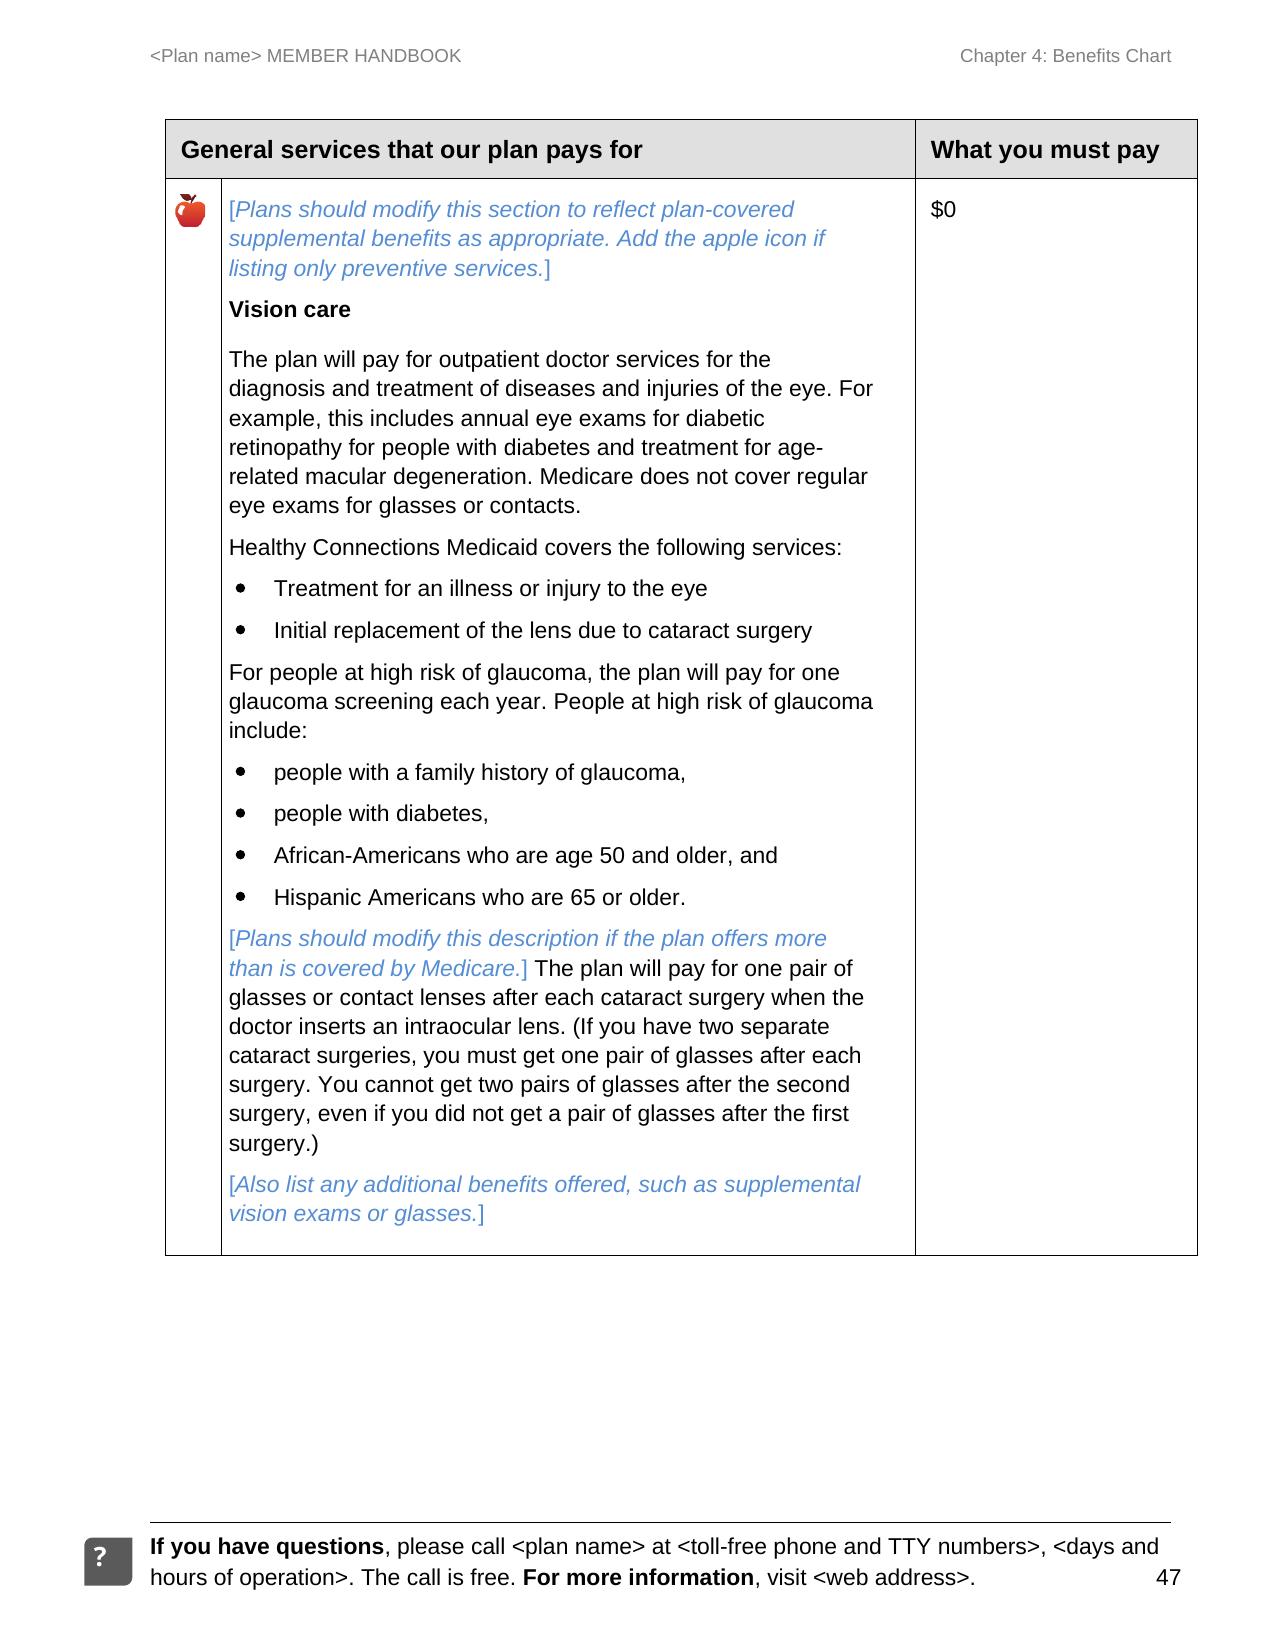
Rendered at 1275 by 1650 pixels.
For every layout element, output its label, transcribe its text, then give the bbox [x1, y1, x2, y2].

table_cell [Plans should modify this section to reflect plan-covered supplemental benefits as appropriate. Add the apple icon if listing only preventive services.] Vision care The plan will pay for outpatient doctor services for the diagnosis and treatment of diseases and injuries of the eye. For example, this includes annual eye exams for diabetic retinopathy for people with diabetes and treatment for age-related macular degeneration. Medicare does not cover regular eye exams for glasses or contacts. Healthy Connections Medicaid covers the following services: Treatment for an illness or injury to the eye Initial replacement of the lens due to cataract surgery For people at high risk of glaucoma, the plan will pay for one glaucoma screening each year. People at high risk of glaucoma include: people with a family history of glaucoma, people with diabetes, African-Americans who are age 50 and older, and Hispanic Americans who are 65 or older. [Plans should modify this description if the plan offers more than is covered by Medicare.] The plan will pay for one pair of glasses or contact lenses after each cataract surgery when the doctor inserts an intraocular lens. (If you have two separate cataract surgeries, you must get one pair of glasses after each surgery. You cannot get two pairs of glasses after the second surgery, even if you did not get a pair of glasses after the first surgery.) [Also list any additional benefits offered, such as supplemental vision exams or glasses.] [222, 179, 915, 1255]
picture [175, 194, 206, 227]
table_header What you must pay [916, 120, 1197, 178]
table_cell $0 [916, 179, 1197, 1255]
table_cell [166, 179, 221, 1255]
table_header General services that our plan pays for [166, 120, 915, 178]
